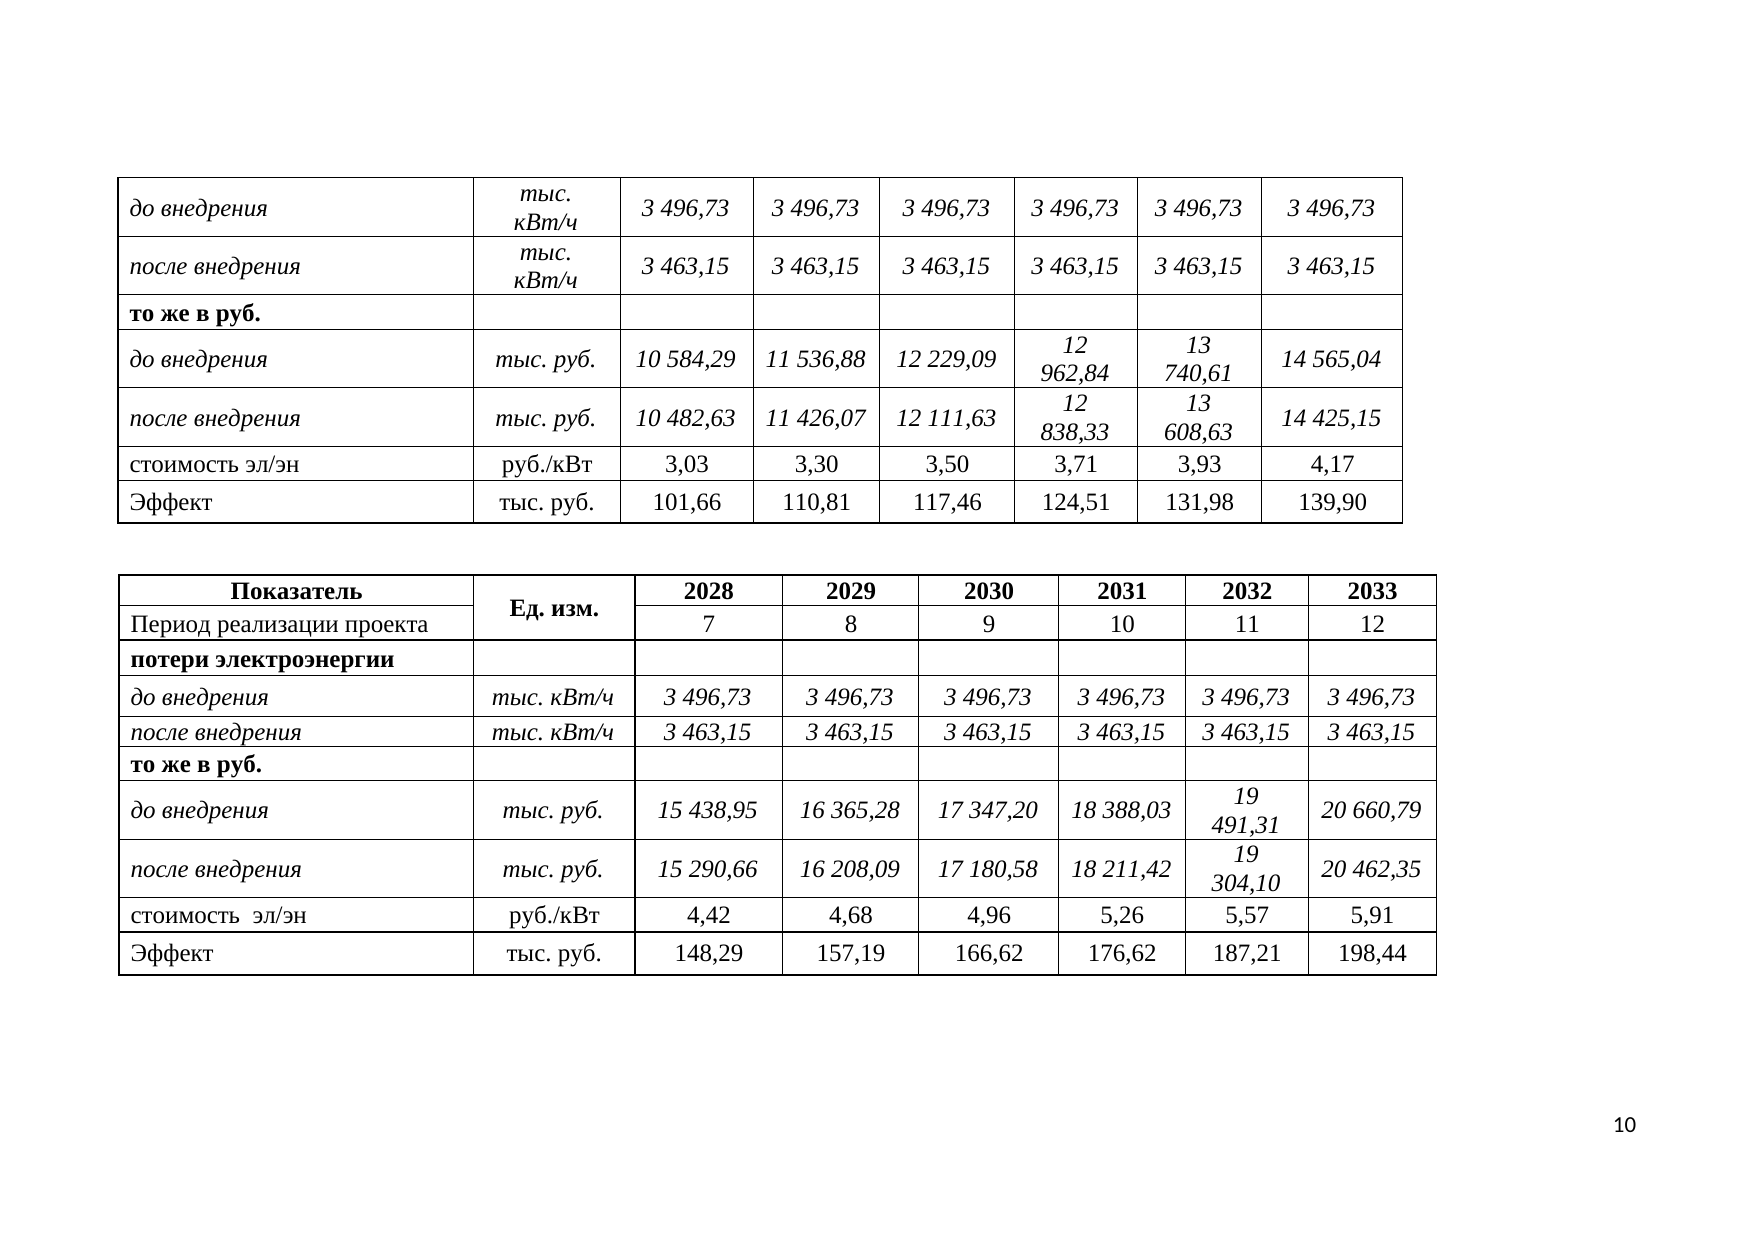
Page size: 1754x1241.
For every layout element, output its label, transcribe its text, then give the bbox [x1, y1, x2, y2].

table_header 2028 [636, 576, 782, 605]
table_cell 20 462,35 [1309, 840, 1436, 897]
table_cell до внедрения [119, 330, 473, 387]
table_cell [474, 641, 634, 675]
table_cell 3,71 [1015, 447, 1137, 480]
table_cell до внедрения [120, 781, 473, 838]
table_cell 148,29 [636, 933, 782, 973]
table_cell тыс. кВт/ч [474, 178, 620, 236]
table_cell 11 426,07 [754, 388, 879, 446]
table_cell 3 463,15 [1138, 237, 1261, 294]
table_cell до внедрения [120, 676, 473, 716]
table_header Показатель [120, 576, 473, 605]
table_cell [1309, 747, 1436, 780]
table_cell тыс. руб. [474, 330, 620, 387]
table_cell [919, 747, 1058, 780]
table_cell [1059, 747, 1185, 780]
table_cell 18 388,03 [1059, 781, 1185, 838]
table_cell тыс. кВт/ч [474, 676, 634, 716]
table_cell [754, 295, 879, 329]
table_cell 18 211,42 [1059, 840, 1185, 897]
table_cell руб./кВт [474, 898, 634, 931]
table_cell 13 608,63 [1138, 388, 1261, 446]
table_cell руб./кВт [474, 447, 620, 480]
table_cell тыс. руб. [474, 933, 634, 973]
table_cell 13 740,61 [1138, 330, 1261, 387]
table_cell Эффект [120, 933, 473, 973]
table_cell 3 496,73 [1186, 676, 1308, 716]
table_cell 17 180,58 [919, 840, 1058, 897]
table_cell тыс. руб. [474, 840, 634, 897]
table_cell 187,21 [1186, 933, 1308, 973]
table_header 2031 [1059, 576, 1185, 605]
table_cell после внедрения [120, 717, 473, 746]
table_cell 3,93 [1138, 447, 1261, 480]
table_cell 3 496,73 [919, 676, 1058, 716]
table_cell [474, 747, 634, 780]
table_cell [474, 295, 620, 329]
table_cell 3 463,15 [880, 237, 1014, 294]
table_cell стоимость эл/эн [119, 447, 473, 480]
table_cell тыс. руб. [474, 481, 620, 522]
table_cell тыс. кВт/ч [474, 717, 634, 746]
table_cell [636, 641, 782, 675]
table_cell 3 463,15 [754, 237, 879, 294]
table_cell 12 111,63 [880, 388, 1014, 446]
table_cell [1059, 641, 1185, 675]
table_cell [1186, 641, 1308, 675]
table_cell 15 438,95 [636, 781, 782, 838]
table_cell 3 463,15 [1186, 717, 1308, 746]
table_cell тыс. руб. [474, 388, 620, 446]
table_cell [783, 641, 918, 675]
table_cell 10 482,63 [621, 388, 753, 446]
table_cell 3 496,73 [783, 676, 918, 716]
table_cell 14 565,04 [1262, 330, 1402, 387]
table_cell 5,57 [1186, 898, 1308, 931]
table_header 2029 [783, 576, 918, 605]
table_cell 3 463,15 [1262, 237, 1402, 294]
table_cell 3 463,15 [621, 237, 753, 294]
table_cell 16 208,09 [783, 840, 918, 897]
table_cell 166,62 [919, 933, 1058, 973]
table_cell 3 463,15 [919, 717, 1058, 746]
table_cell 3,50 [880, 447, 1014, 480]
table_header 2032 [1186, 576, 1308, 605]
table_cell 101,66 [621, 481, 753, 522]
table_cell 3,30 [754, 447, 879, 480]
table_cell 124,51 [1015, 481, 1137, 522]
table_cell 131,98 [1138, 481, 1261, 522]
table_cell 3 496,73 [1138, 178, 1261, 236]
table_cell 4,96 [919, 898, 1058, 931]
table_cell [783, 747, 918, 780]
table_header 2030 [919, 576, 1058, 605]
table_cell 17 347,20 [919, 781, 1058, 838]
table_cell 7 [636, 606, 782, 639]
table_cell тыс. руб. [474, 781, 634, 838]
table_cell [1262, 295, 1402, 329]
table_cell 3 463,15 [636, 717, 782, 746]
table_cell 5,91 [1309, 898, 1436, 931]
table_cell 4,68 [783, 898, 918, 931]
table_cell то же в руб. [120, 747, 473, 780]
table_cell 19 491,31 [1186, 781, 1308, 838]
table_cell 3 496,73 [636, 676, 782, 716]
table_cell 19 304,10 [1186, 840, 1308, 897]
table_cell 3 463,15 [783, 717, 918, 746]
table_cell 15 290,66 [636, 840, 782, 897]
table_cell 3 463,15 [1059, 717, 1185, 746]
table_cell 117,46 [880, 481, 1014, 522]
table_cell 11 536,88 [754, 330, 879, 387]
table_cell 9 [919, 606, 1058, 639]
table_cell 12 962,84 [1015, 330, 1137, 387]
table_cell тыс. кВт/ч [474, 237, 620, 294]
table_header 2033 [1309, 576, 1436, 605]
table_cell 10 [1059, 606, 1185, 639]
table_cell 3 496,73 [1262, 178, 1402, 236]
table_cell 3 463,15 [1309, 717, 1436, 746]
table_cell Период реализации проекта [120, 606, 473, 639]
table_cell 157,19 [783, 933, 918, 973]
table_cell [1186, 747, 1308, 780]
table_cell после внедрения [120, 840, 473, 897]
table_header Ед. изм. [474, 576, 634, 639]
table_cell 5,26 [1059, 898, 1185, 931]
table_cell [1015, 295, 1137, 329]
table_cell 10 584,29 [621, 330, 753, 387]
table_cell 3 496,73 [1059, 676, 1185, 716]
table_cell 3 496,73 [1015, 178, 1137, 236]
table_cell Эффект [119, 481, 473, 522]
table_cell 3 496,73 [1309, 676, 1436, 716]
table_cell после внедрения [119, 388, 473, 446]
table_cell 3 496,73 [754, 178, 879, 236]
table_cell [621, 295, 753, 329]
table_cell 4,17 [1262, 447, 1402, 480]
table_cell потери электроэнергии [120, 641, 473, 675]
table_cell 139,90 [1262, 481, 1402, 522]
table_cell 16 365,28 [783, 781, 918, 838]
table_cell 12 229,09 [880, 330, 1014, 387]
table_cell после внедрения [119, 237, 473, 294]
table_cell 198,44 [1309, 933, 1436, 973]
table_cell 3 496,73 [621, 178, 753, 236]
table_cell [880, 295, 1014, 329]
table_cell 8 [783, 606, 918, 639]
table_cell стоимость эл/эн [120, 898, 473, 931]
table_cell 12 838,33 [1015, 388, 1137, 446]
table_cell [919, 641, 1058, 675]
table_cell 176,62 [1059, 933, 1185, 973]
table_cell 3 496,73 [880, 178, 1014, 236]
table_cell до внедрения [119, 178, 473, 236]
table_cell 4,42 [636, 898, 782, 931]
table_cell [636, 747, 782, 780]
table_cell 11 [1186, 606, 1308, 639]
table_cell 20 660,79 [1309, 781, 1436, 838]
table_cell 12 [1309, 606, 1436, 639]
table_cell 3 463,15 [1015, 237, 1137, 294]
table_cell [1138, 295, 1261, 329]
table_cell 14 425,15 [1262, 388, 1402, 446]
table_cell 3,03 [621, 447, 753, 480]
table_cell 110,81 [754, 481, 879, 522]
table_cell то же в руб. [119, 295, 473, 329]
table_cell [1309, 641, 1436, 675]
